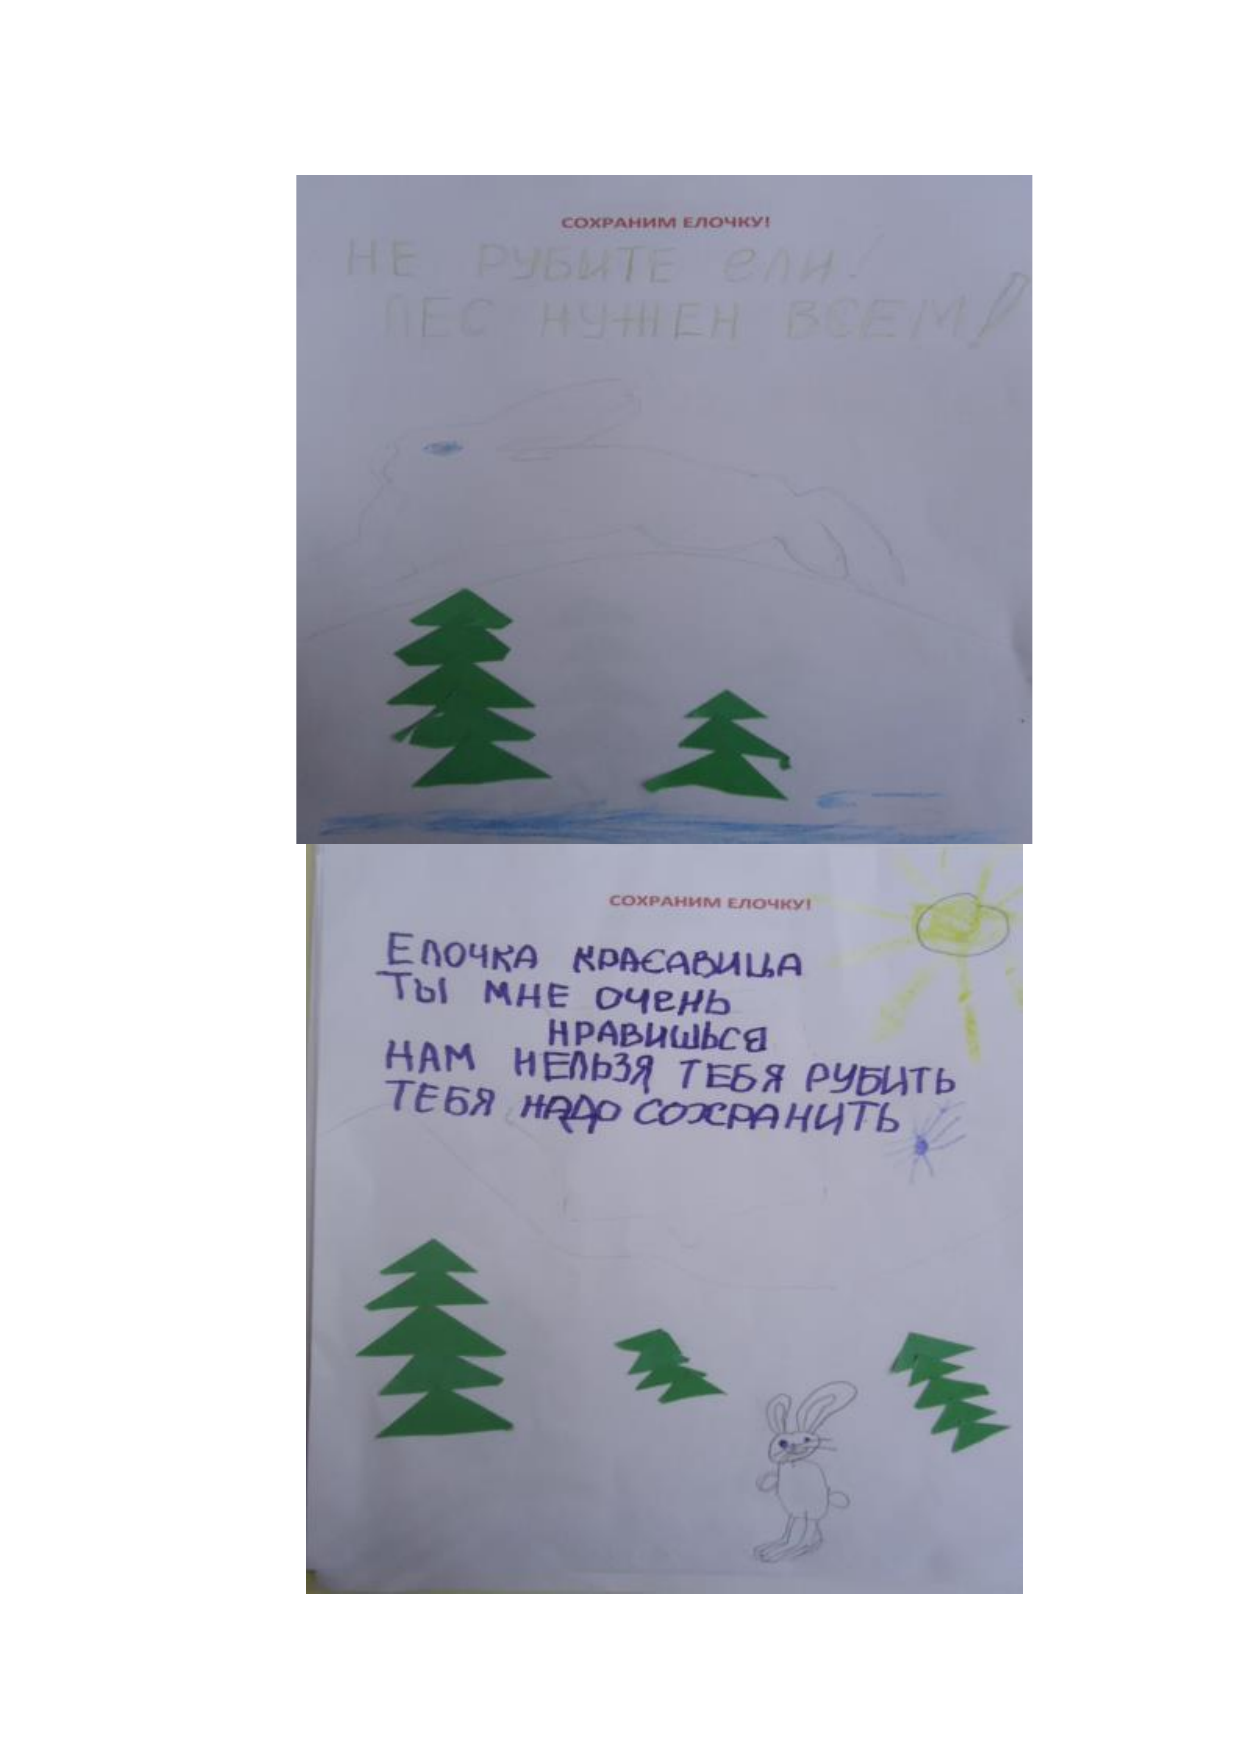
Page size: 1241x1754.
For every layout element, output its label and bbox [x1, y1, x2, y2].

picture [296, 175, 1033, 1594]
